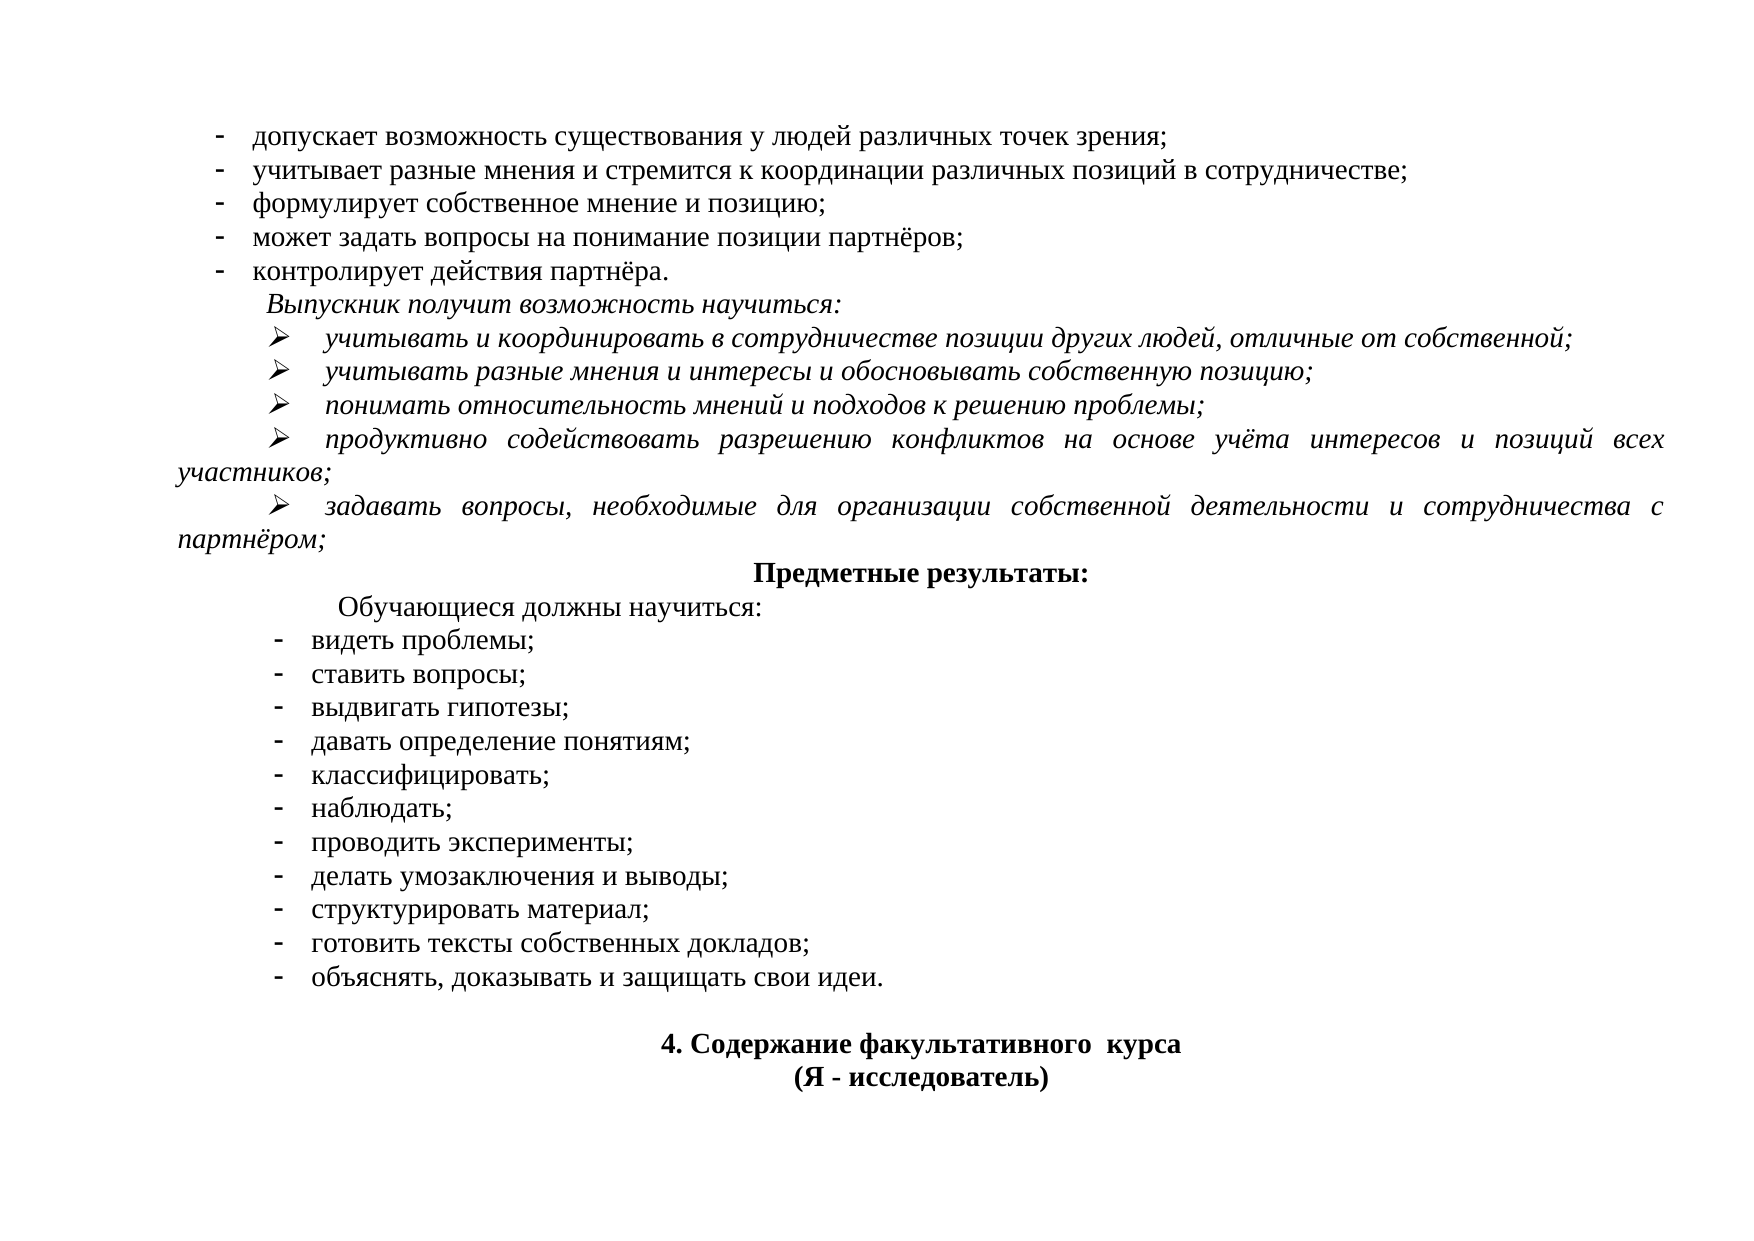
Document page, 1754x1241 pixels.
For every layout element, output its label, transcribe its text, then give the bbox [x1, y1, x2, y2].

list классифицировать; [274, 757, 1665, 791]
list продуктивно содействовать разрешению конфликтов на основе учёта интересов и позиций всех участников; [177, 421, 1665, 488]
list наблюдать; [274, 791, 1665, 824]
list формулирует собственное мнение и позицию; [215, 185, 1665, 219]
list готовить тексты собственных докладов; [274, 925, 1665, 959]
list ставить вопросы; [274, 656, 1665, 689]
text Обучающиеся должны научиться: [177, 589, 1665, 622]
list проводить эксперименты; [274, 824, 1665, 858]
list понимать относительность мнений и подходов к решению проблемы; [177, 387, 1665, 421]
list задавать вопросы, необходимые для организации собственной деятельности и сотрудничества с партнёром; [177, 488, 1665, 555]
list давать определение понятиям; [274, 723, 1665, 757]
list видеть проблемы; [274, 622, 1665, 656]
list допускает возможность существования у людей различных точек зрения; [215, 118, 1665, 152]
list контролирует действия партнёра. [215, 253, 1665, 286]
list учитывать и координировать в сотрудничестве позиции других людей, отличные от собственной; [177, 320, 1665, 353]
text Выпускник получит возможность научиться: [177, 286, 1665, 320]
list может задать вопросы на понимание позиции партнёров; [215, 219, 1665, 253]
list учитывать разные мнения и интересы и обосновывать собственную позицию; [177, 353, 1665, 387]
list объяснять, доказывать и защищать свои идеи. [274, 959, 1665, 992]
list структурировать материал; [274, 891, 1665, 925]
list выдвигать гипотезы; [274, 689, 1665, 723]
list учитывает разные мнения и стремится к координации различных позиций в сотрудничестве; [215, 152, 1665, 185]
list делать умозаключения и выводы; [274, 858, 1665, 891]
text (Я - исследователь) [148, 1059, 1665, 1093]
text 4. Содержание факультативного курса [148, 1026, 1665, 1059]
text Предметные результаты: [177, 555, 1665, 589]
